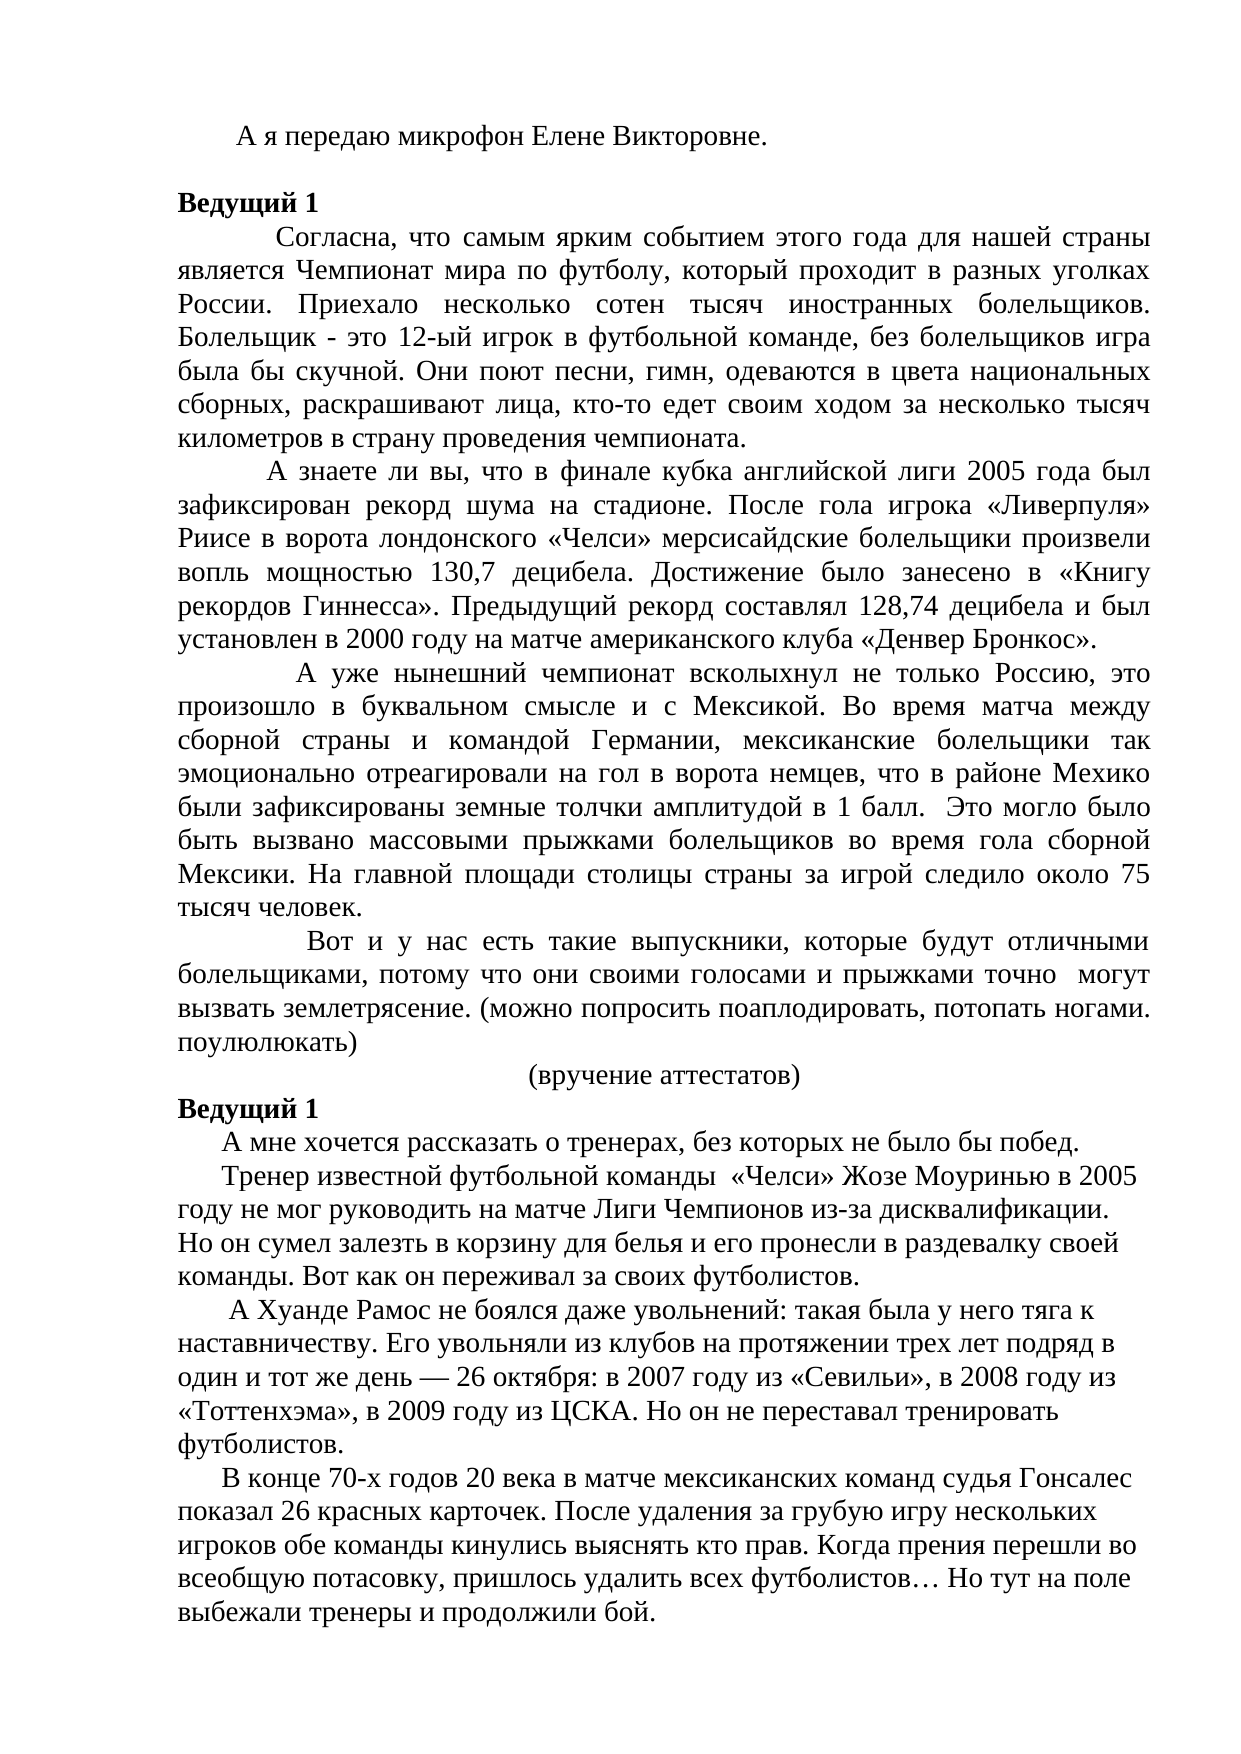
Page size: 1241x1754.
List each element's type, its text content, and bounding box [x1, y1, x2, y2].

text Ведущий 1 [177, 185, 1152, 219]
text (вручение аттестатов) [177, 1057, 1152, 1091]
text А я передаю микрофон Елене Викторовне. [177, 118, 1152, 152]
text Согласна, что самым ярким событием этого года для нашей страны является Чемпионат мира по футболу, который проходит в разных уголках России. Приехало несколько сотен тысяч иностранных болельщиков. Болельщик - это 12-ый игрок в футбольной команде, без болельщиков игра была бы скучной. Они поют песни, гимн, одеваются в цвета национальных сборных, раскрашивают лица, кто-то едет своим ходом за несколько тысяч километров в страну проведения чемпионата. [177, 219, 1152, 453]
text Тренер известной футбольной команды «Челси» Жозе Моуринью в 2005 году не мог руководить на матче Лиги Чемпионов из-за дисквалификации. Но он сумел залезть в корзину для белья и его пронесли в раздевалку своей команды. Вот как он переживал за своих футболистов. [177, 1158, 1152, 1292]
text А знаете ли вы, что в финале кубка английской лиги 2005 года был зафиксирован рекорд шума на стадионе. После гола игрока «Ливерпуля» Риисе в ворота лондонского «Челси» мерсисайдские болельщики произвели вопль мощностью 130,7 децибела. Достижение было занесено в «Книгу рекордов Гиннесса». Предыдущий рекорд составлял 128,74 децибела и был установлен в 2000 году на матче американского клуба «Денвер Бронкос». [177, 453, 1152, 655]
text Вот и у нас есть такие выпускники, которые будут отличными болельщиками, потому что они своими голосами и прыжками точно могут вызвать землетрясение. (можно попросить поаплодировать, потопать ногами. поулюлюкать) [177, 923, 1152, 1057]
text Ведущий 1 [177, 1091, 1152, 1124]
text А Хуанде Рамос не боялся даже увольнений: такая была у него тяга к наставничеству. Его увольняли из клубов на протяжении трех лет подряд в один и тот же день — 26 октября: в 2007 году из «Севильи», в 2008 году из «Тоттенхэма», в 2009 году из ЦСКА. Но он не переставал тренировать футболистов. [344, 1292, 1152, 1460]
text В конце 70-х годов 20 века в матче мексиканских команд судья Гонсалес показал 26 красных карточек. После удаления за грубую игру нескольких игроков обе команды кинулись выяснять кто прав. Когда прения перешли во всеобщую потасовку, пришлось удалить всех футболистов… Но тут на поле выбежали тренеры и продолжили бой. [656, 1460, 1152, 1627]
text А уже нынешний чемпионат всколыхнул не только Россию, это произошло в буквальном смысле и с Мексикой. Во время матча между сборной страны и командой Германии, мексиканские болельщики так эмоционально отреагировали на гол в ворота немцев, что в районе Мехико были зафиксированы земные толчки амплитудой в 1 балл. Это могло было быть вызвано массовыми прыжками болельщиков во время гола сборной Мексики. На главной площади столицы страны за игрой следило около 75 тысяч человек. [177, 655, 1152, 923]
text А мне хочется рассказать о тренерах, без которых не было бы побед. [177, 1124, 1152, 1158]
